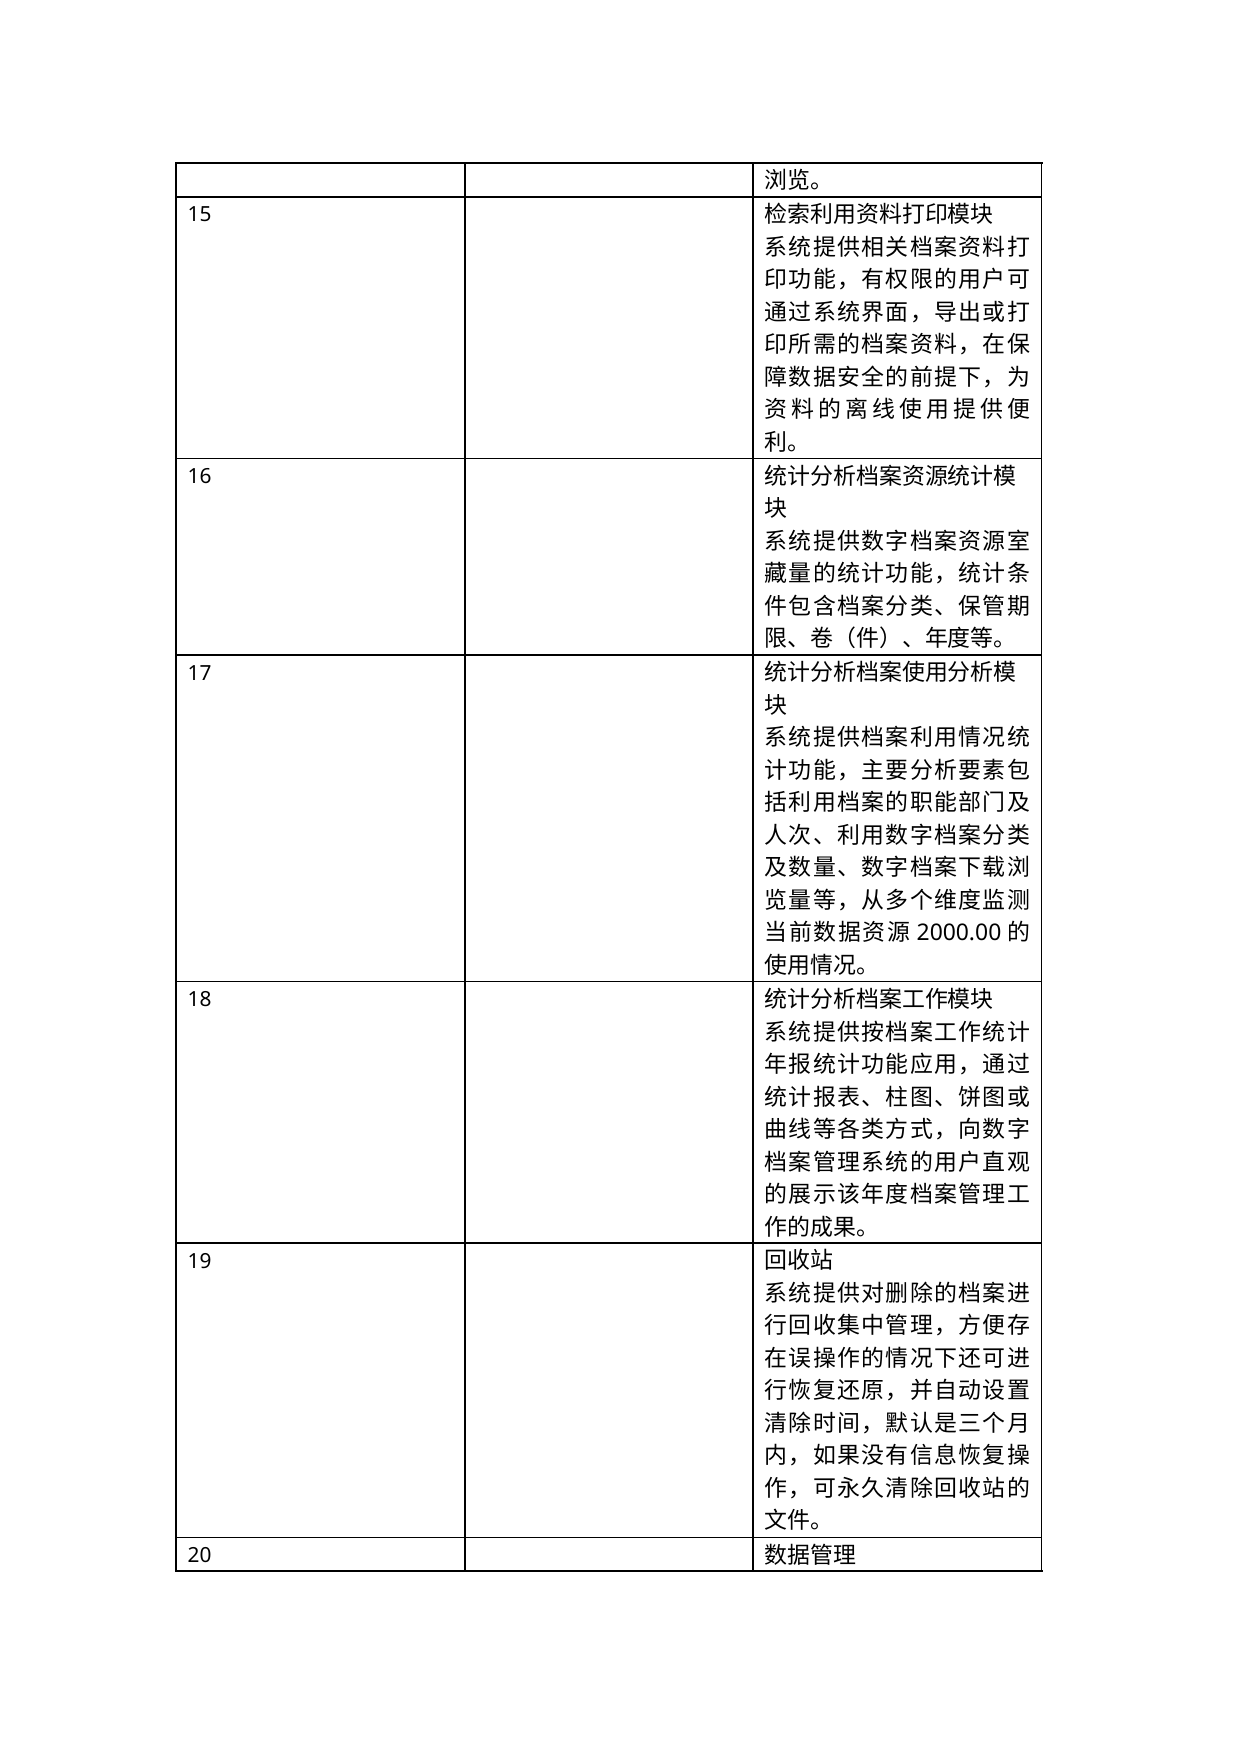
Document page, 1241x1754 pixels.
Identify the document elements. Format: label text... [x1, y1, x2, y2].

table_cell [466, 1244, 752, 1536]
table_cell 20 [177, 1538, 464, 1570]
table_cell 统计分析档案工作模块 系统提供按档案工作统计年报统计功能应用，通过统计报表、柱图、饼图或曲线等各类方式，向数字档案管理系统的用户直观的展示该年度档案管理工作的成果。 [754, 982, 1041, 1242]
table_cell 19 [177, 1244, 464, 1536]
table_cell 回收站 系统提供对删除的档案进行回收集中管理，方便存在误操作的情况下还可进行恢复还原，并自动设置清除时间，默认是三个月内，如果没有信息恢复操作，可永久清除回收站的文件。 [754, 1244, 1041, 1536]
table_cell [466, 1538, 752, 1570]
table_cell [466, 656, 752, 981]
table_cell [466, 459, 752, 654]
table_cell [754, 164, 1041, 196]
table_cell 18 [177, 982, 464, 1242]
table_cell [754, 1538, 1041, 1570]
table_cell 14 [177, 164, 464, 196]
table_cell 15 [177, 198, 464, 458]
table_cell 统计分析档案使用分析模块 系统提供档案利用情况统计功能，主要分析要素包括利用档案的职能部门及人次、利用数字档案分类及数量、数字档案下载浏览量等，从多个维度监测当前数据资源2000.00的使用情况。 [754, 656, 1041, 981]
table_cell 17 [177, 656, 464, 981]
table_cell [466, 164, 752, 196]
table_cell 检索利用资料打印模块 系统提供相关档案资料打印功能，有权限的用户可通过系统界面，导出或打印所需的档案资料，在保障数据安全的前提下，为资料的离线使用提供便利。 [754, 198, 1041, 458]
table_cell 16 [177, 459, 464, 654]
table_cell [466, 198, 752, 458]
table_cell 统计分析档案资源统计模块 系统提供数字档案资源室藏量的统计功能，统计条件包含档案分类、保管期限、卷（件）、年度等。 [754, 459, 1041, 654]
table_cell [466, 982, 752, 1242]
